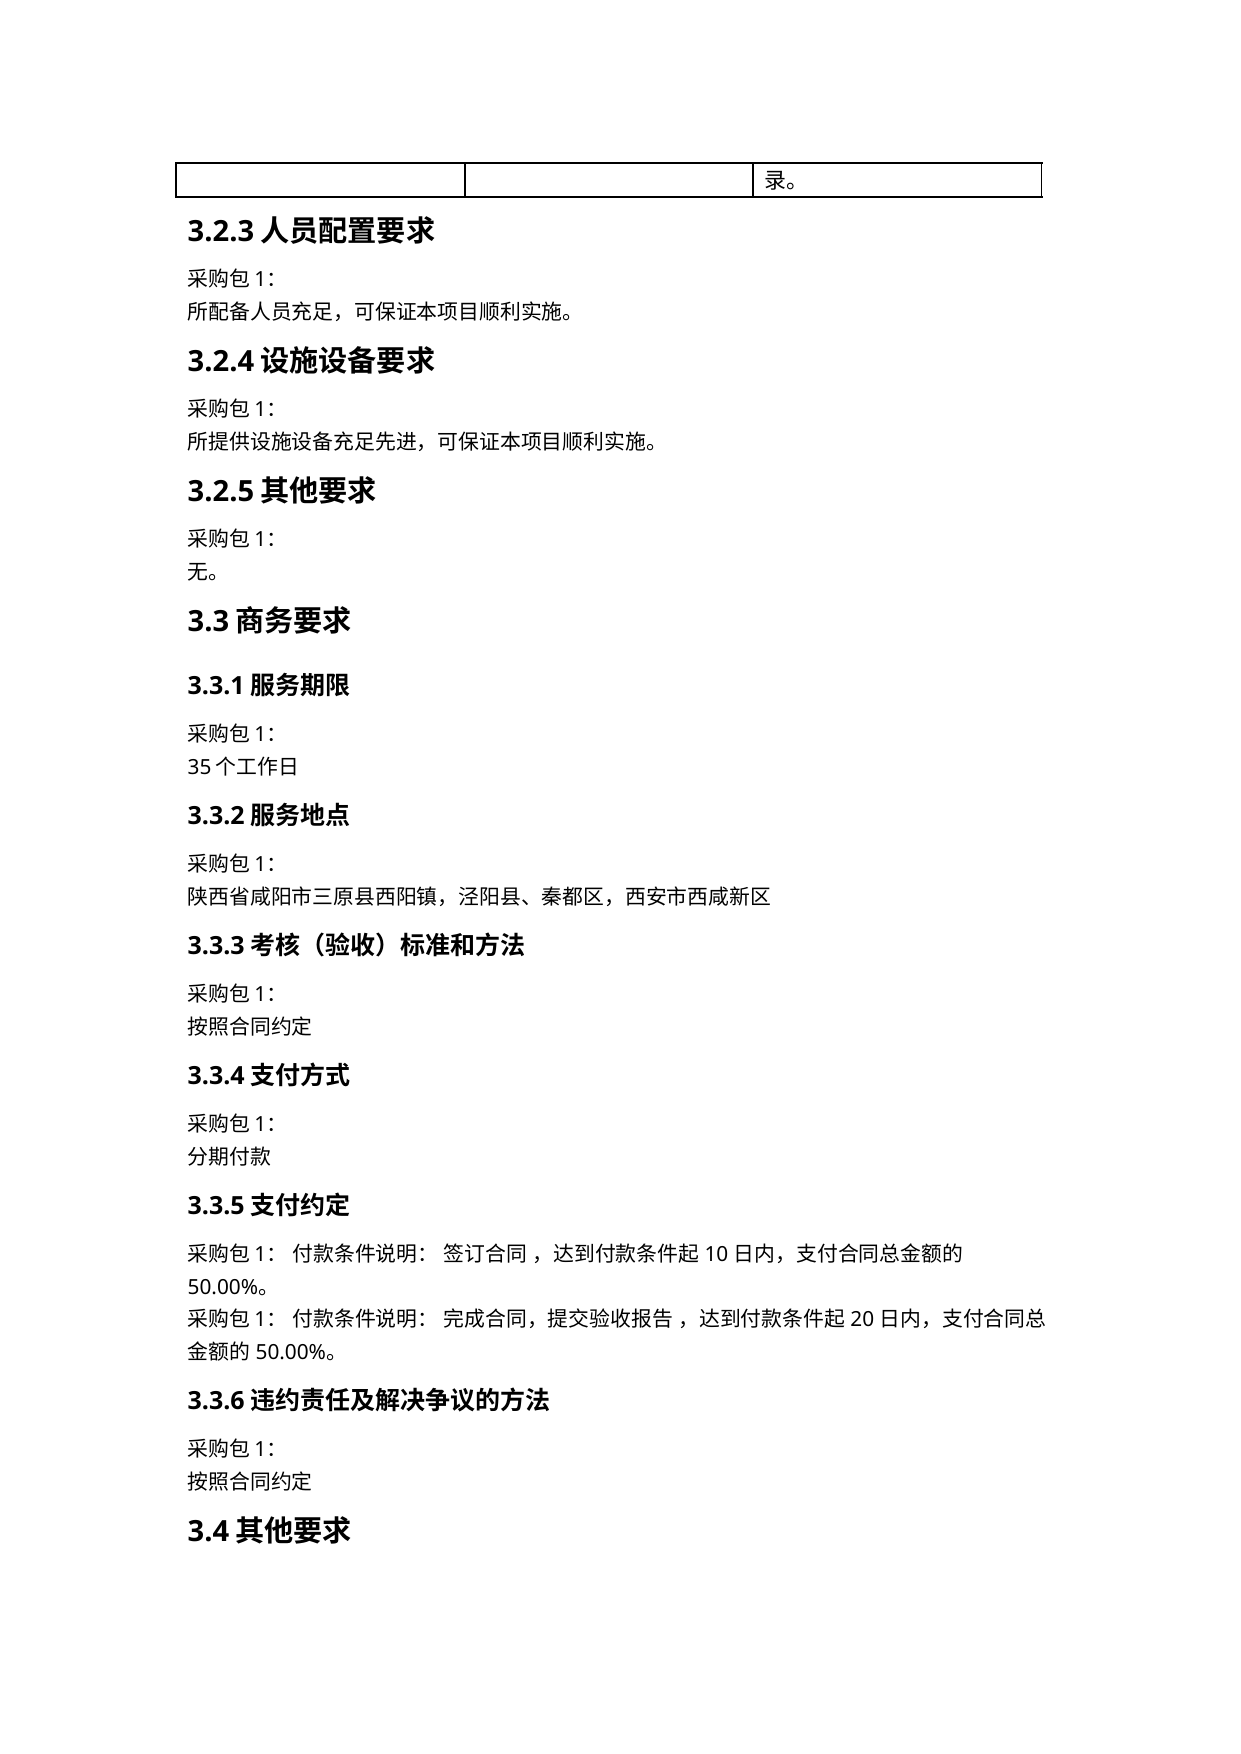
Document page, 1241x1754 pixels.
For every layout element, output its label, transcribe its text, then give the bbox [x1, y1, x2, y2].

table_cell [754, 164, 1041, 196]
text 3.2.4设施设备要求 [187, 328, 1053, 393]
text 采购包1： [187, 393, 1053, 425]
text 采购包1： [187, 1433, 1053, 1465]
text 采购包1： [187, 718, 1053, 750]
table_cell 1 [177, 164, 464, 196]
text 所配备人员充足，可保证本项目顺利实施。 [187, 295, 1053, 328]
text 所提供设施设备充足先进，可保证本项目顺利实施。 [187, 425, 1053, 458]
text 3.2.3人员配置要求 [187, 198, 1053, 263]
table_cell [466, 164, 752, 196]
text 3.3.4支付方式 [187, 1043, 1053, 1108]
text 采购包1： 付款条件说明： 签订合同 ，达到付款条件起 10 日内，支付合同总金额的 50.00%。 [187, 1238, 1053, 1303]
text 无。 [187, 555, 1053, 588]
text 采购包1： 付款条件说明： 完成合同，提交验收报告 ，达到付款条件起 20 日内，支付合同总金额的 50.00%。 [187, 1303, 1053, 1368]
text 3.3.5支付约定 [187, 1173, 1053, 1238]
text 3.3.3考核（验收）标准和方法 [187, 913, 1053, 978]
text 按照合同约定 [187, 1465, 1053, 1498]
text 按照合同约定 [187, 1010, 1053, 1043]
text 采购包1： [187, 523, 1053, 555]
text 分期付款 [187, 1140, 1053, 1173]
text 采购包1： [187, 1108, 1053, 1140]
text 采购包1： [187, 263, 1053, 295]
text 3.2.5其他要求 [187, 458, 1053, 523]
text 3.3.1服务期限 [187, 653, 1053, 718]
text 3.3商务要求 [187, 588, 1053, 653]
text 3.4其他要求 [187, 1498, 1053, 1563]
text 采购包1： [187, 978, 1053, 1010]
text 3.3.6违约责任及解决争议的方法 [187, 1368, 1053, 1433]
text 3.3.2服务地点 [187, 783, 1053, 848]
text 陕西省咸阳市三原县西阳镇，泾阳县、秦都区，西安市西咸新区 [187, 880, 1053, 913]
text 采购包1： [187, 848, 1053, 880]
text 35个工作日 [187, 750, 1053, 783]
